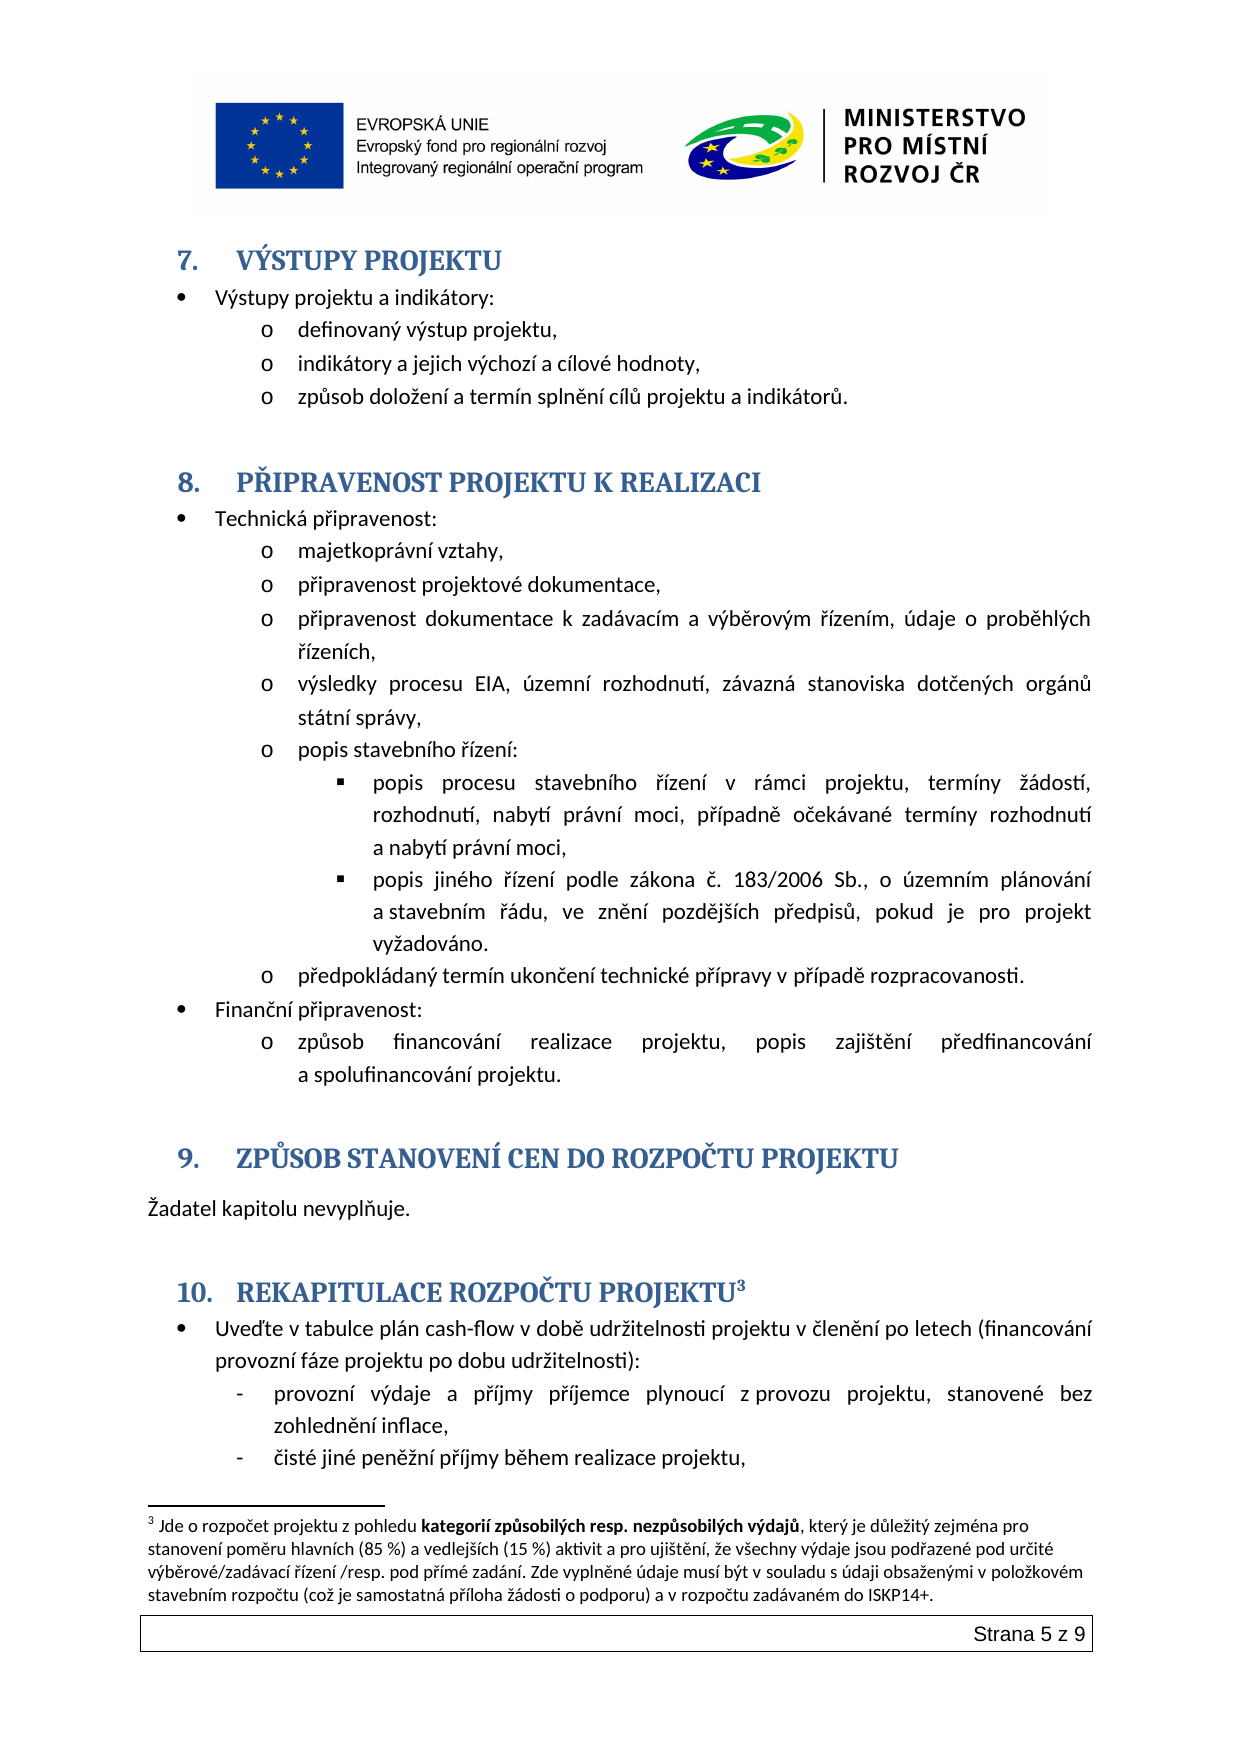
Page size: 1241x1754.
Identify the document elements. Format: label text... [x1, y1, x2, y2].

list způsob doložení a termín splnění cílů projektu a indikátorů. [260, 382, 1093, 412]
picture [187, 73, 1053, 217]
list Technická připravenost: [177, 504, 1093, 532]
list definovaný výstup projektu, [260, 315, 1093, 344]
subtitle REkapitulace rozpočtu projektu [177, 1276, 1093, 1309]
list provozní výdaje a příjmy příjemce plynoucí z provozu projektu, stanovené bez zohlednění inflace, [236, 1379, 1093, 1439]
list popis procesu stavebního řízení v rámci projektu, termíny žádostí, rozhodnutí, nabytí právní moci, případně očekávané termíny rozhodnutí a nabytí právní moci, [335, 768, 1093, 861]
list popis stavebního řízení: [260, 735, 1093, 764]
list způsob financování realizace projektu, popis zajištění předfinancování a spolufinancování projektu. [260, 1027, 1093, 1088]
list indikátory a jejich výchozí a cílové hodnoty, [260, 349, 1093, 378]
list Uveďte v tabulce plán cash-flow v době udržitelnosti projektu v členění po letech (financování provozní fáze projektu po dobu udržitelnosti): [177, 1314, 1093, 1375]
subtitle Výstupy projektu [177, 244, 1093, 278]
list výsledky procesu EIA, územní rozhodnutí, závazná stanoviska dotčených orgánů státní správy, [260, 669, 1093, 731]
list připravenost projektové dokumentace, [260, 570, 1093, 599]
list Finanční připravenost: [177, 995, 1093, 1023]
list čisté jiné peněžní příjmy během realizace projektu, [236, 1443, 1093, 1471]
subtitle ZPŮSOB STANOVENÍ CEN DO ROZPOČTU PROJEKTU [177, 1143, 1093, 1176]
text Žadatel kapitolu nevyplňuje. [148, 1194, 1093, 1222]
list připravenost dokumentace k zadávacím a výběrovým řízením, údaje o proběhlých řízeních, [260, 604, 1093, 665]
list majetkoprávní vztahy, [260, 537, 1093, 566]
list popis jiného řízení podle zákona č. 183/2006 Sb., o územním plánování a stavebním řádu, ve znění pozdějších předpisů, pokud je pro projekt vyžadováno. [335, 865, 1093, 957]
list předpokládaný termín ukončení technické přípravy v případě rozpracovanosti. [260, 961, 1093, 991]
list Výstupy projektu a indikátory: [177, 283, 1093, 311]
subtitle Připravenost projektu k realizaci [177, 466, 1093, 499]
